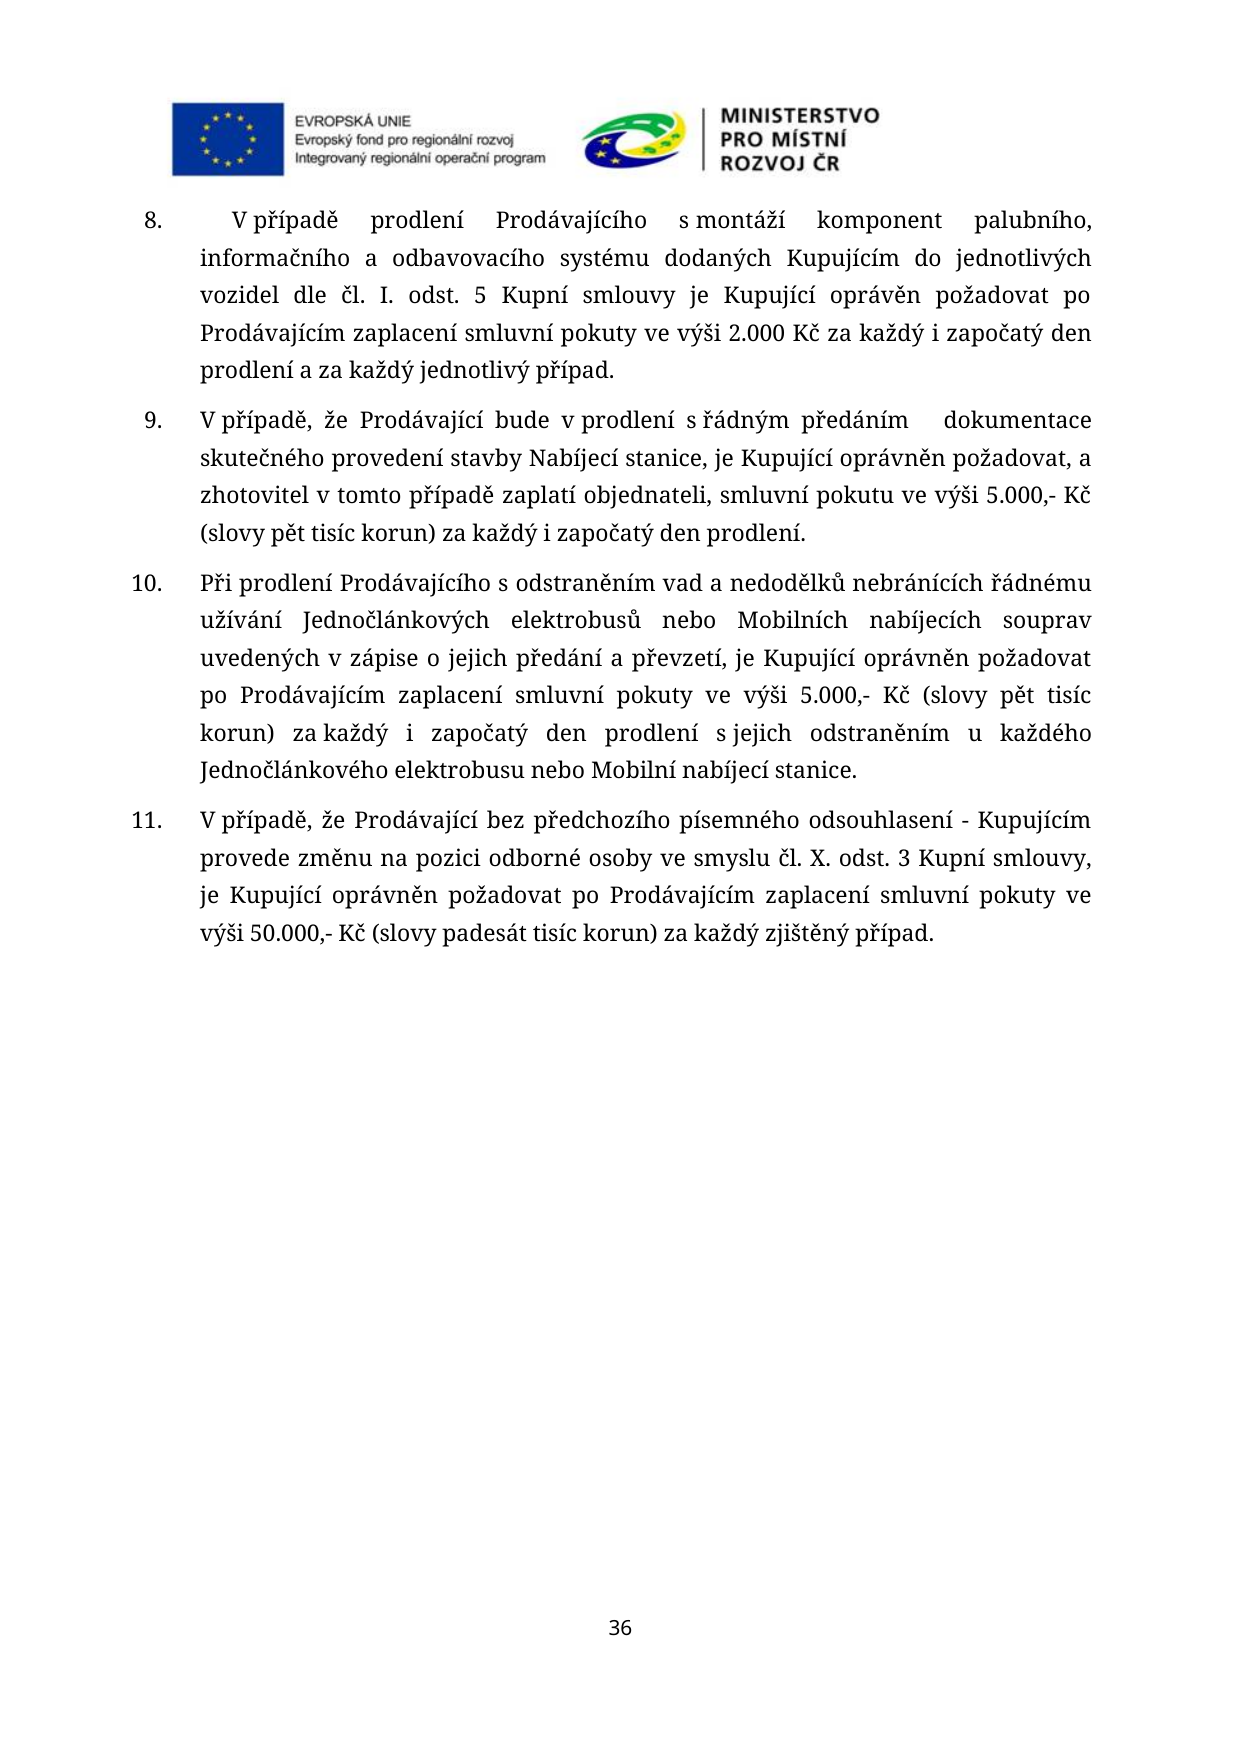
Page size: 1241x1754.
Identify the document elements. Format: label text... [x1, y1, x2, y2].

list V případě, že Prodávající bez předchozího písemného odsouhlasení - Kupujícím provede změnu na pozici odborné osoby ve smyslu čl. X. odst. 3 Kupní smlouvy, je Kupující oprávněn požadovat po Prodávajícím zaplacení smluvní pokuty ve výši 50.000,- Kč (slovy padesát tisíc korun) za každý zjištěný případ. [162, 804, 1093, 948]
list V případě prodlení Prodávajícího s montáží komponent palubního, informačního a odbavovacího systému dodaných Kupujícím do jednotlivých vozidel dle čl. I. odst. 5 Kupní smlouvy je Kupující oprávěn požadovat po Prodávajícím zaplacení smluvní pokuty ve výši 2.000 Kč za každý i započatý den prodlení a za každý jednotlivý případ. [162, 204, 1093, 386]
list V případě, že Prodávající bude v prodlení s řádným předáním dokumentace skutečného provedení stavby Nabíjecí stanice, je Kupující oprávněn požadovat, a zhotovitel v tomto případě zaplatí objednateli, smluvní pokutu ve výši 5.000,- Kč (slovy pět tisíc korun) za každý i započatý den prodlení. [162, 404, 1093, 548]
picture [147, 78, 903, 200]
list Při prodlení Prodávajícího s odstraněním vad a nedodělků nebránících řádnému užívání Jednočlánkových elektrobusů nebo Mobilních nabíjecích souprav uvedených v zápise o jejich předání a převzetí, je Kupující oprávněn požadovat po Prodávajícím zaplacení smluvní pokuty ve výši 5.000,- Kč (slovy pět tisíc korun) za každý i započatý den prodlení s jejich odstraněním u každého Jednočlánkového elektrobusu nebo Mobilní nabíjecí stanice. [162, 567, 1093, 786]
